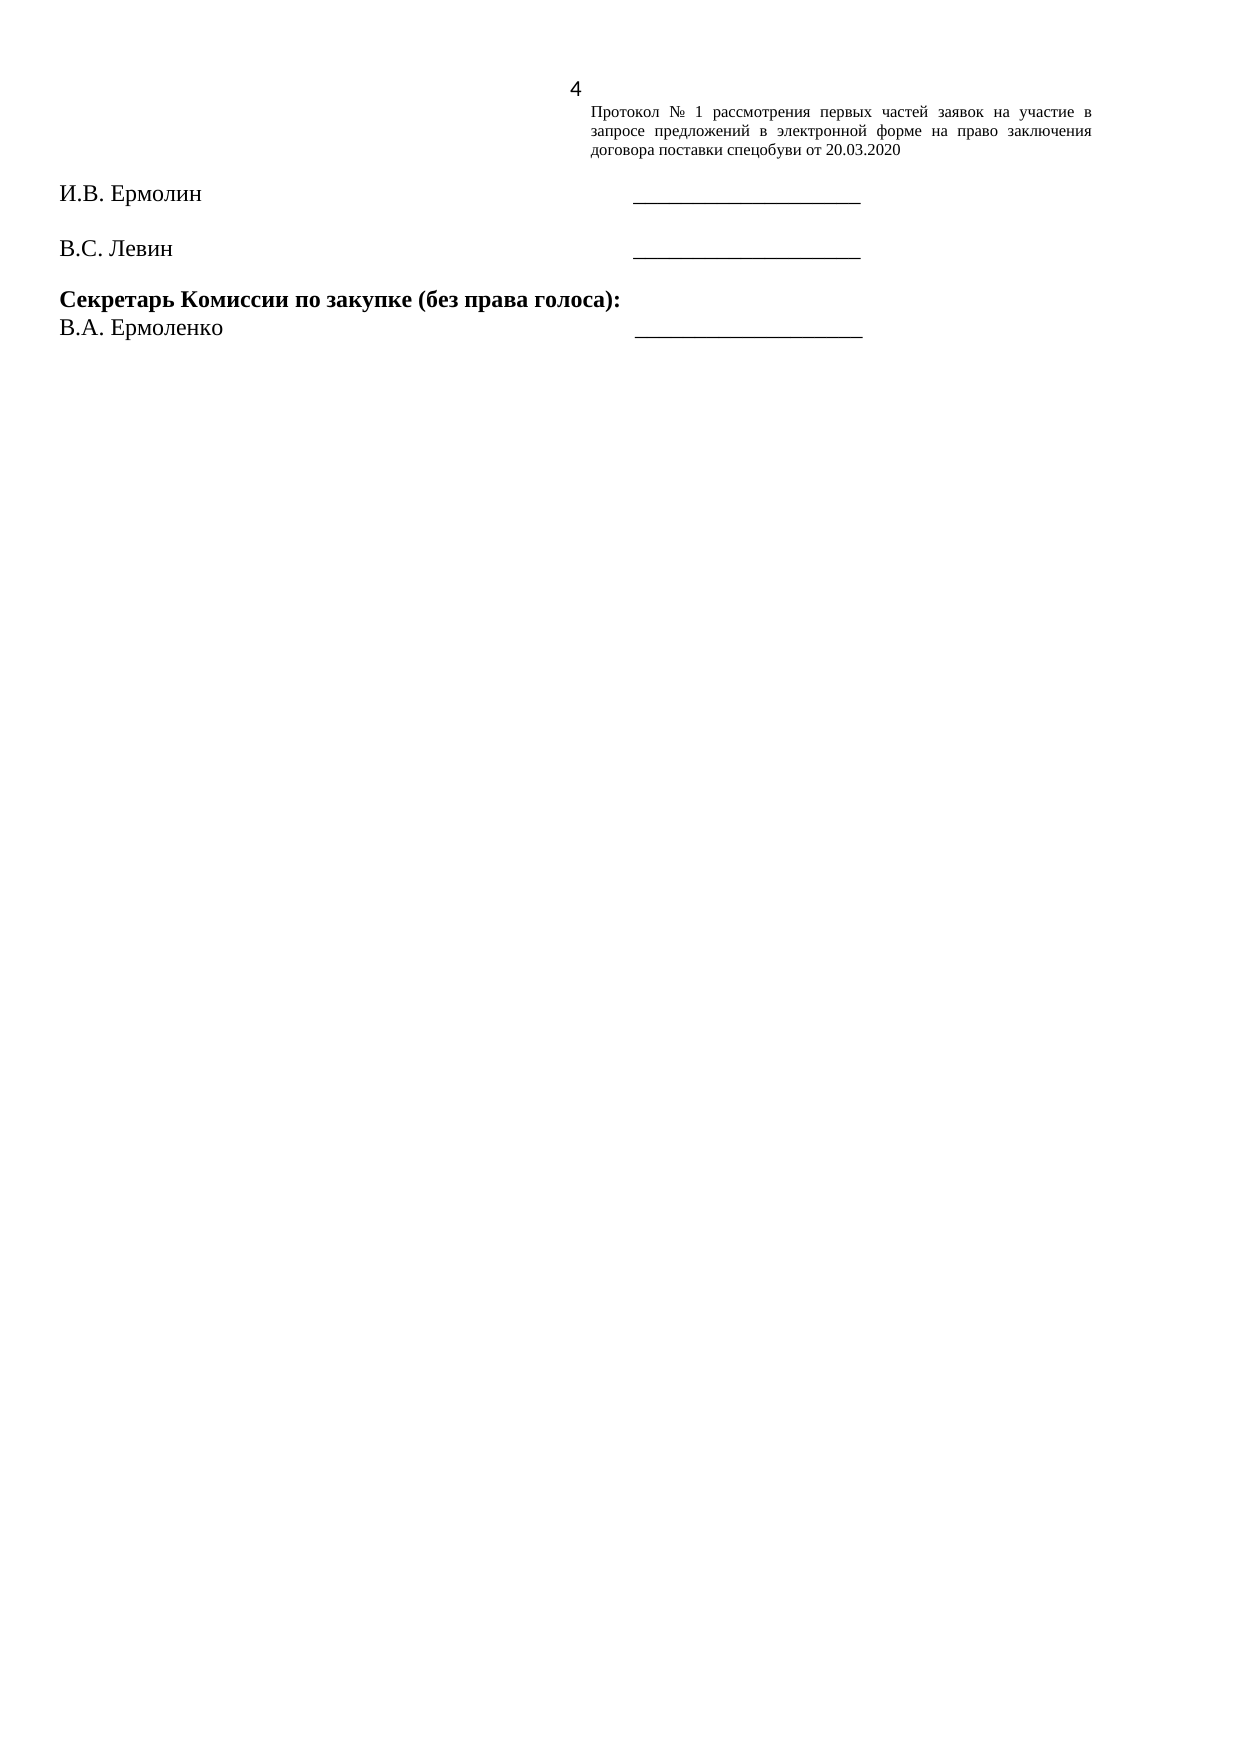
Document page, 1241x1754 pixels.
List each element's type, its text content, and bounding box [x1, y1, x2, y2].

text В.А. Ермоленко ___________________ [59, 313, 1092, 341]
table_cell И.В. Ермолин [48, 179, 622, 234]
table_cell ___________________ [622, 179, 1096, 234]
table_cell ___________________ [622, 234, 1096, 286]
text Секретарь Комиссии по закупке (без права голоса): [59, 286, 1092, 313]
table_cell В.С. Левин [48, 234, 622, 286]
